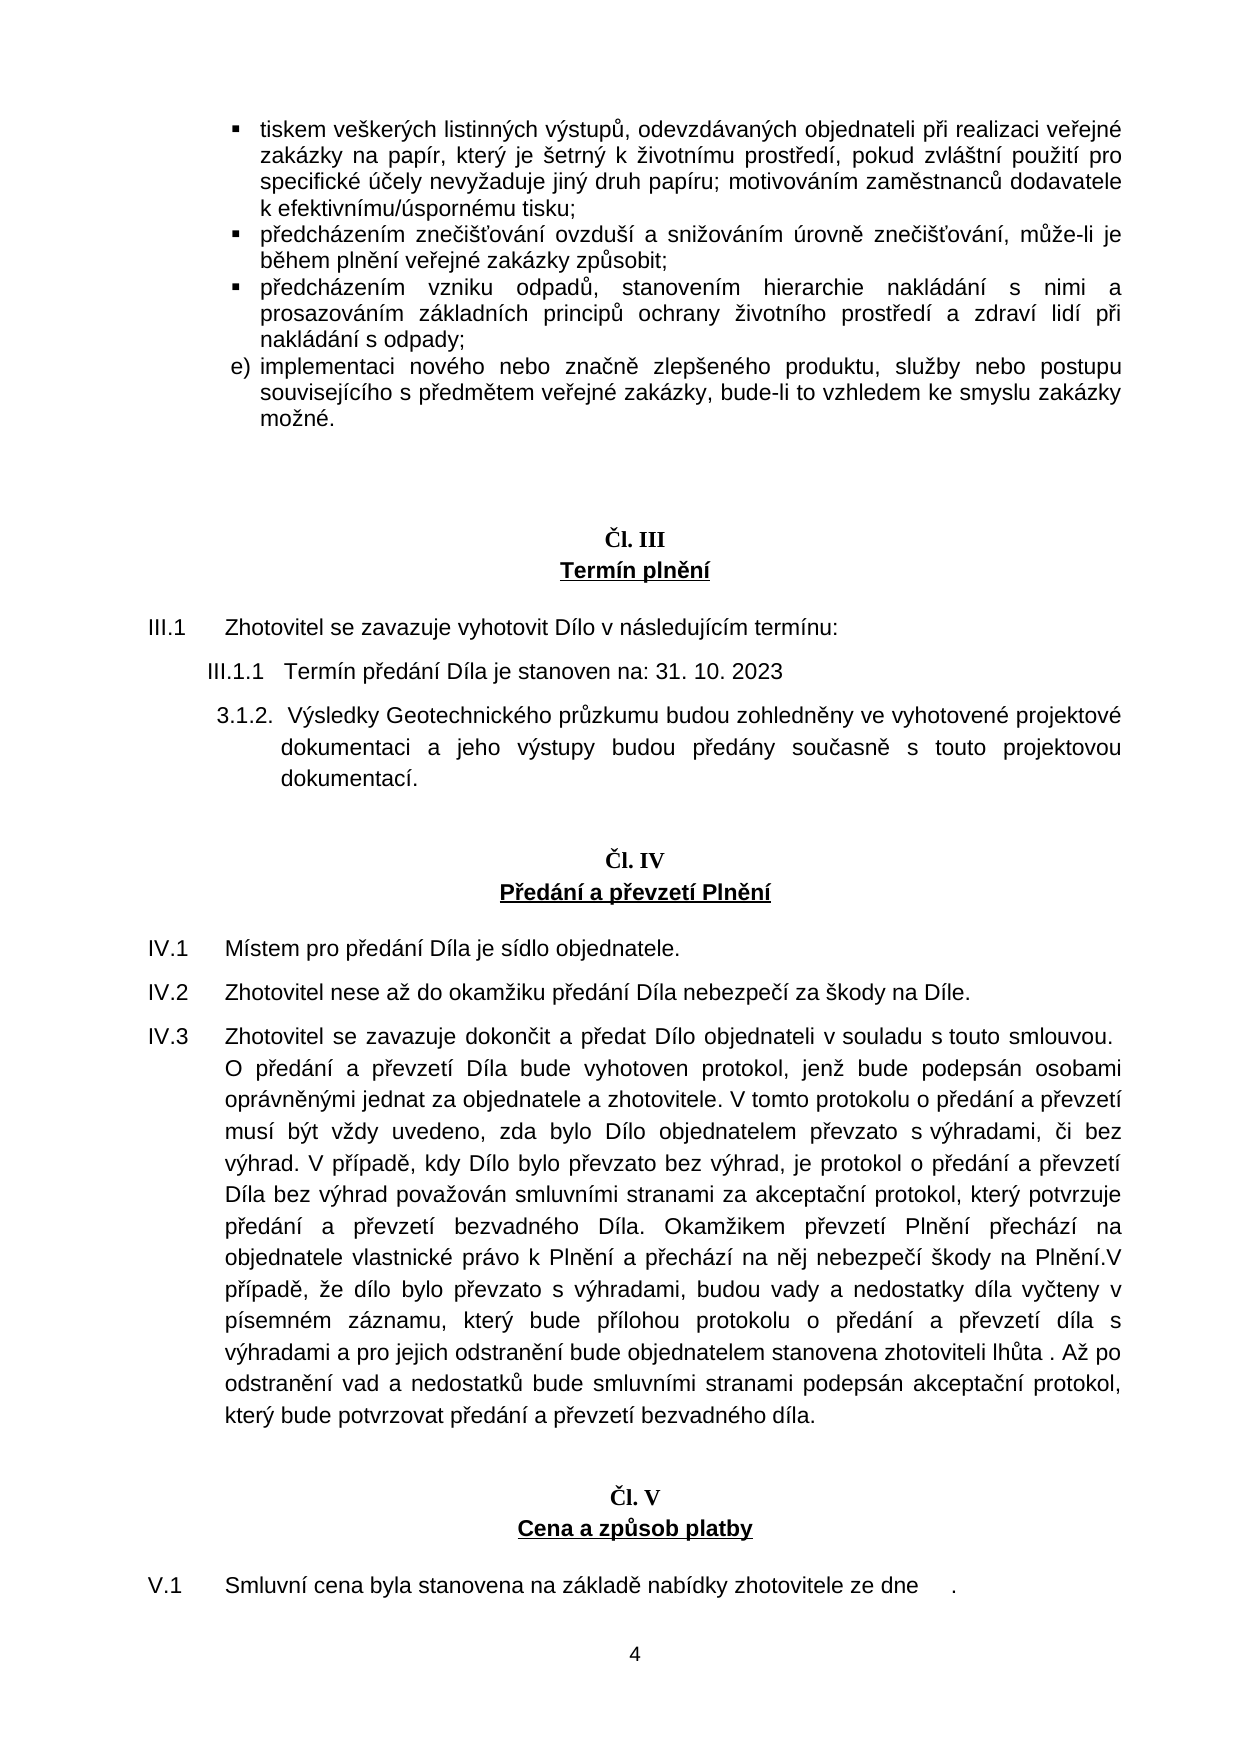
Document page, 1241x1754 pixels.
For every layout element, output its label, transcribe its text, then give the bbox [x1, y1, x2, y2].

list předcházením vzniku odpadů, stanovením hierarchie nakládání s nimi a prosazováním základních principů ochrany životního prostředí a zdraví lidí při nakládání s odpady; [230, 274, 1122, 353]
list tiskem veškerých listinných výstupů, odevzdávaných objednateli při realizaci veřejné zakázky na papír, který je šetrný k životnímu prostředí, pokud zvláštní použití pro specifické účely nevyžaduje jiný druh papíru; motivováním zaměstnanců dodavatele k efektivnímu/úspornému tisku; [230, 116, 1122, 221]
list Zhotovitel se zavazuje vyhotovit Dílo v následujícím termínu: [148, 614, 1122, 640]
text Termín plnění [148, 526, 1122, 584]
list předcházením znečišťování ovzduší a snižováním úrovně znečišťování, může-li je během plnění veřejné zakázky způsobit; [230, 221, 1122, 274]
text Cena a způsob platby [148, 1483, 1122, 1542]
list implementaci nového nebo značně zlepšeného produktu, služby nebo postupu souvisejícího s předmětem veřejné zakázky, bude-li to vzhledem ke smyslu zakázky možné. [230, 353, 1122, 432]
list Smluvní cena byla stanovena na základě nabídky zhotovitele ze dne . [148, 1572, 1122, 1598]
list Zhotovitel nese až do okamžiku předání Díla nebezpečí za škody na Díle. [148, 979, 1122, 1006]
list Termín předání Díla je stanoven na: 31. 10. 2023 [207, 658, 1122, 684]
list Místem pro předání Díla je sídlo objednatele. [148, 935, 1122, 961]
text Předání a převzetí Plnění [148, 847, 1122, 905]
list 3.1.2. Výsledky Geotechnického průzkumu budou zohledněny ve vyhotovené projektové dokumentaci a jeho výstupy budou předány současně s touto projektovou dokumentací. [148, 702, 1122, 792]
list Zhotovitel se zavazuje dokončit a předat Dílo objednateli v souladu s touto smlouvou. O předání a převzetí Díla bude vyhotoven protokol, jenž bude podepsán osobami oprávněnými jednat za objednatele a zhotovitele. V tomto protokolu o předání a převzetí musí být vždy uvedeno, zda bylo Dílo objednatelem převzato s výhradami, či bez výhrad. V případě, kdy Dílo bylo převzato bez výhrad, je protokol o předání a převzetí Díla bez výhrad považován smluvními stranami za akceptační protokol, který potvrzuje předání a převzetí bezvadného Díla. Okamžikem převzetí Plnění přechází na objednatele vlastnické právo k Plnění a přechází na něj nebezpečí škody na Plnění.V případě, že dílo bylo převzato s výhradami, budou vady a nedostatky díla vyčteny v písemném záznamu, který bude přílohou protokolu o předání a převzetí díla s výhradami a pro jejich odstranění bude objednatelem stanovena zhotoviteli lhůta . Až po odstranění vad a nedostatků bude smluvními stranami podepsán akceptační protokol, který bude potvrzovat předání a převzetí bezvadného díla. [148, 1023, 1122, 1428]
